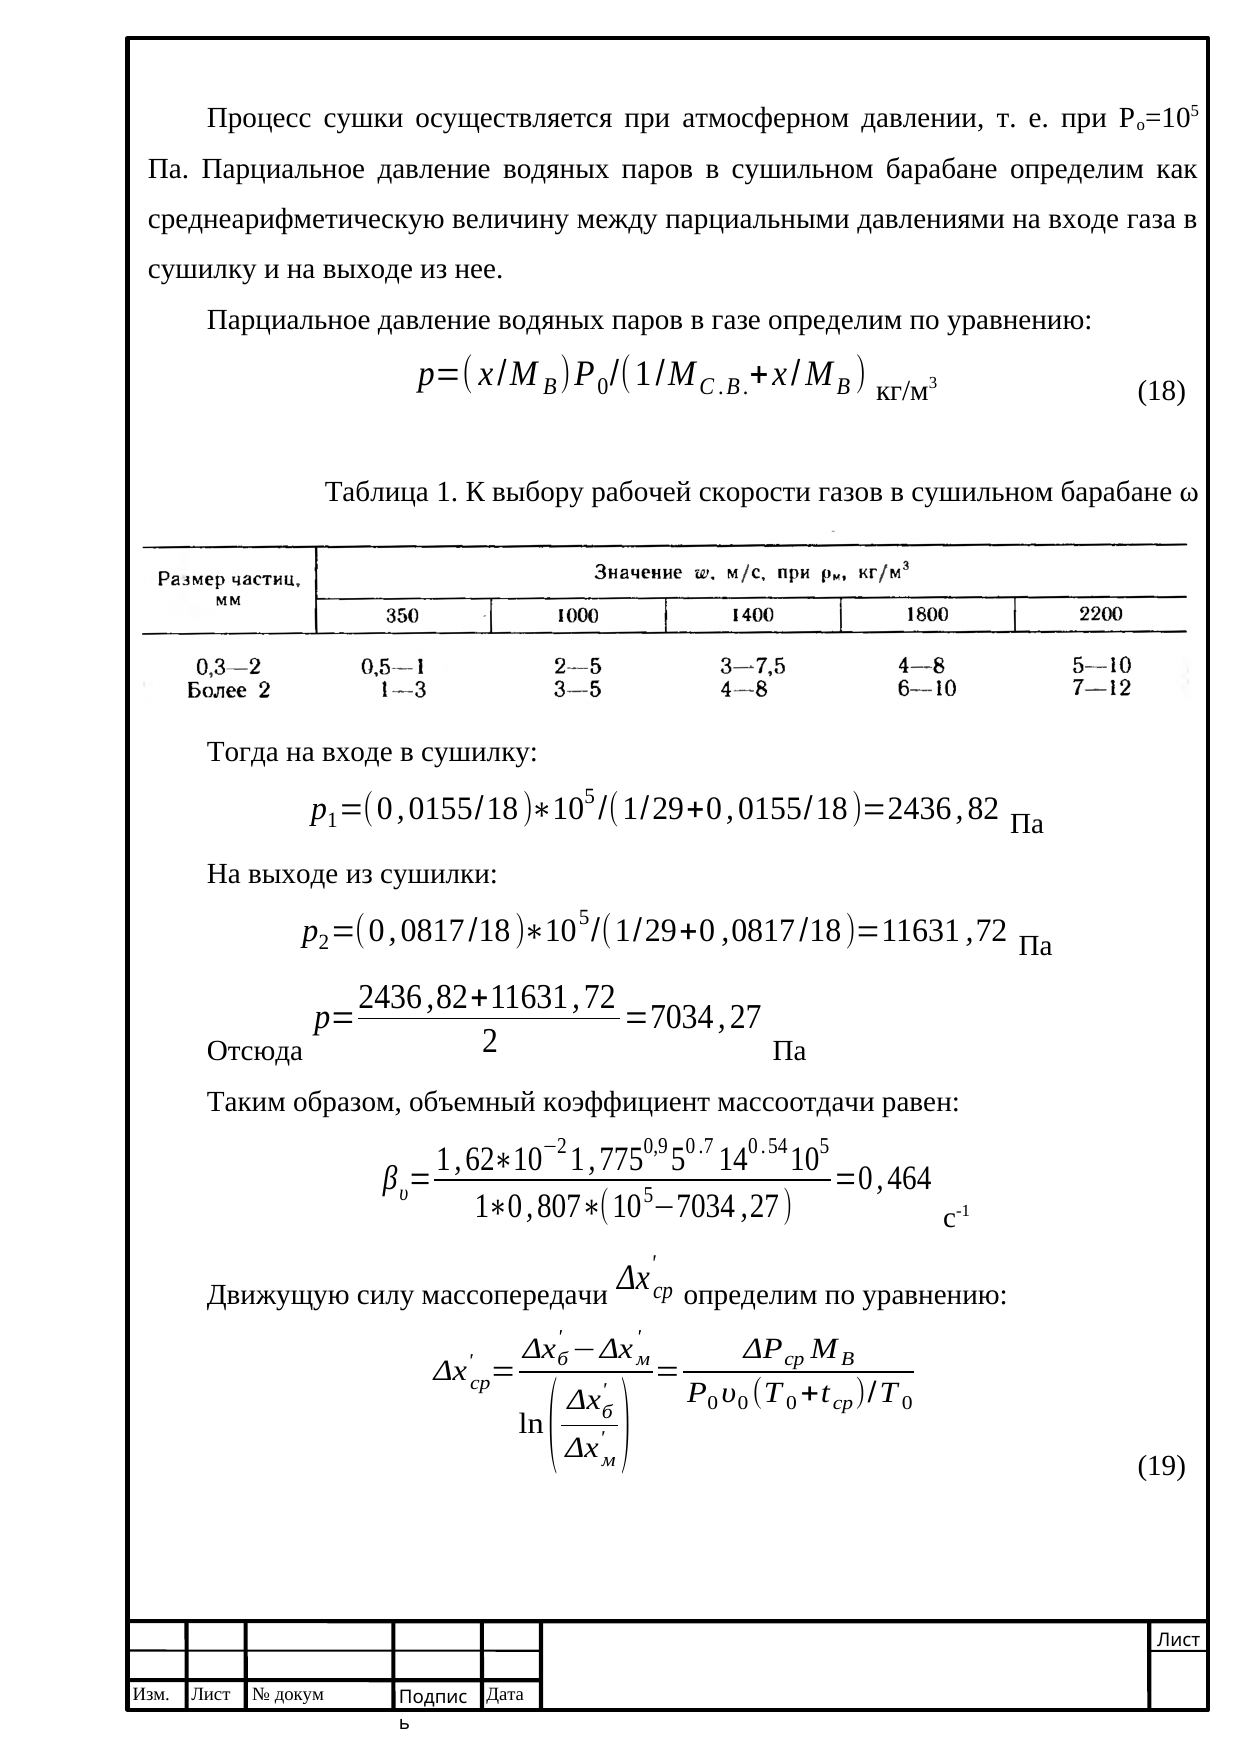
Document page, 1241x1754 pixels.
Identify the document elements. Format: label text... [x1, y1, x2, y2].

text с-1 [207, 1134, 1199, 1234]
text Таким образом, объемный коэффициент массоотдачи равен: [148, 1084, 1199, 1117]
text Па [207, 785, 1199, 839]
text кг/м3 (18) [207, 352, 1199, 407]
text Па [207, 907, 1199, 961]
text Процесс сушки осуществляется при атмосферном давлении, т. е. при Ро=105 Па. Парциальное давление водяных паров в сушильном барабане определим как среднеарифметическую величину между парциальными давлениями на входе газа в сушилку и на выходе из нее. [148, 101, 1199, 285]
picture [136, 525, 1195, 718]
text Парциальное давление водяных паров в газе определим по уравнению: [148, 302, 1199, 335]
text Движущую силу массопередачи определим по уравнению: [148, 1251, 1199, 1310]
text (19) [207, 1327, 1199, 1482]
text Таблица 1. К выбору рабочей скорости газов в сушильном барабане ω [207, 474, 1199, 507]
text На выходе из сушилки: [148, 856, 1199, 890]
text Отсюда Па [148, 978, 1199, 1067]
text Тогда на входе в сушилку: [148, 734, 1199, 768]
